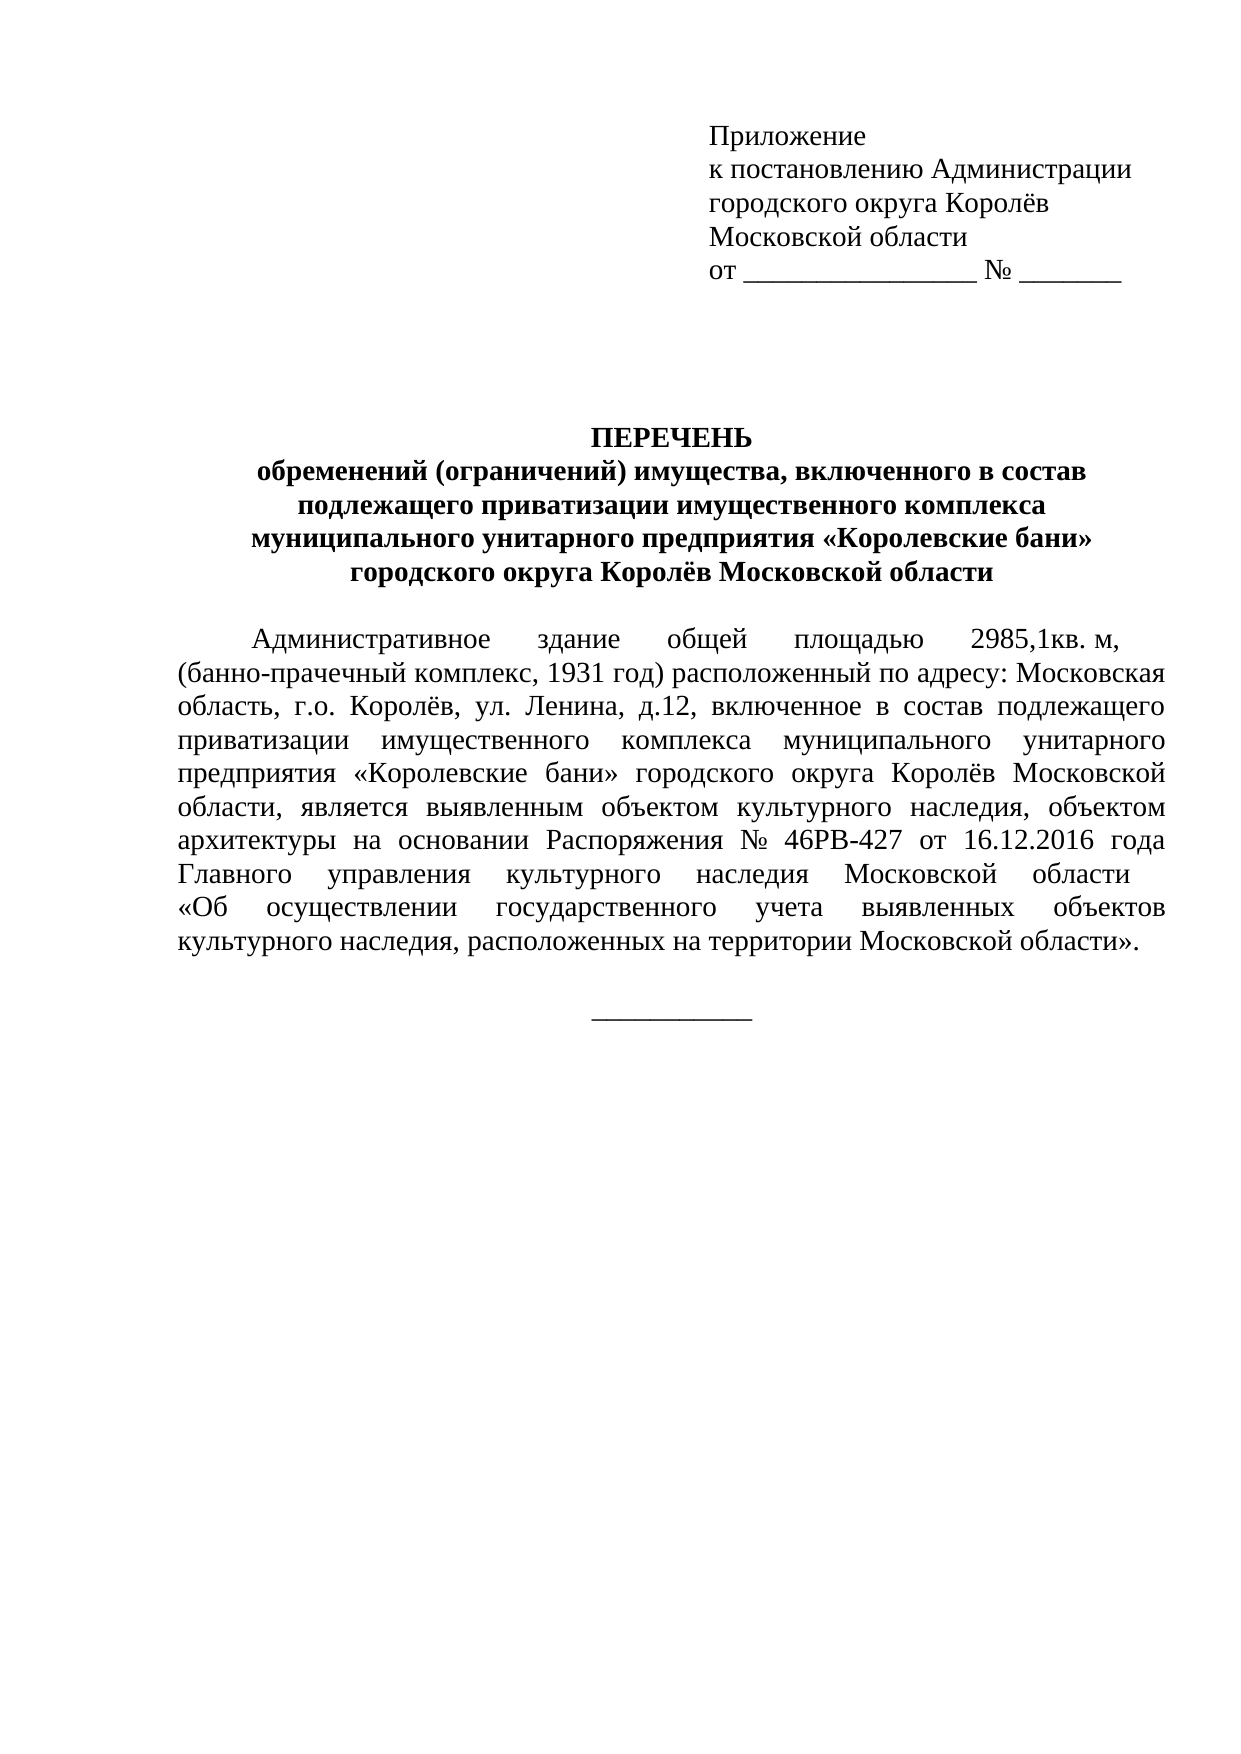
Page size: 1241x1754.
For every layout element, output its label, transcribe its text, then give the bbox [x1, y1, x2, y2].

text ПЕРЕЧЕНЬ [177, 420, 1166, 453]
text Административное здание общей площадью 2985,1кв. м, (банно-прачечный комплекс, 1931 год) расположенный по адресу: Московская область, г.о. Королёв, ул. Ленина, д.12, включенное в состав подлежащего приватизации имущественного комплекса муниципального унитарного предприятия «Королевские бани» городского округа Королёв Московской области, является выявленным объектом культурного наследия, объектом архитектуры на основании Распоряжения № 46РВ-427 от 16.12.2016 года Главного управления культурного наследия Московской области «Об осуществлении государственного учета выявленных объектов культурного наследия, расположенных на территории Московской области». [177, 621, 1166, 957]
text Приложение [709, 118, 1166, 152]
text Московской области [709, 219, 1166, 252]
text от ________________ № _______ [709, 252, 1166, 286]
text ___________ [177, 990, 1166, 1024]
text городского округа Королёв [709, 185, 1166, 219]
text обременений (ограничений) имущества, включенного в состав подлежащего приватизации имущественного комплекса [177, 453, 1166, 521]
text городского округа Королёв Московской области [177, 554, 1166, 588]
text к постановлению Администрации [709, 152, 1166, 185]
text муниципального унитарного предприятия «Королевские бани» [177, 521, 1166, 554]
